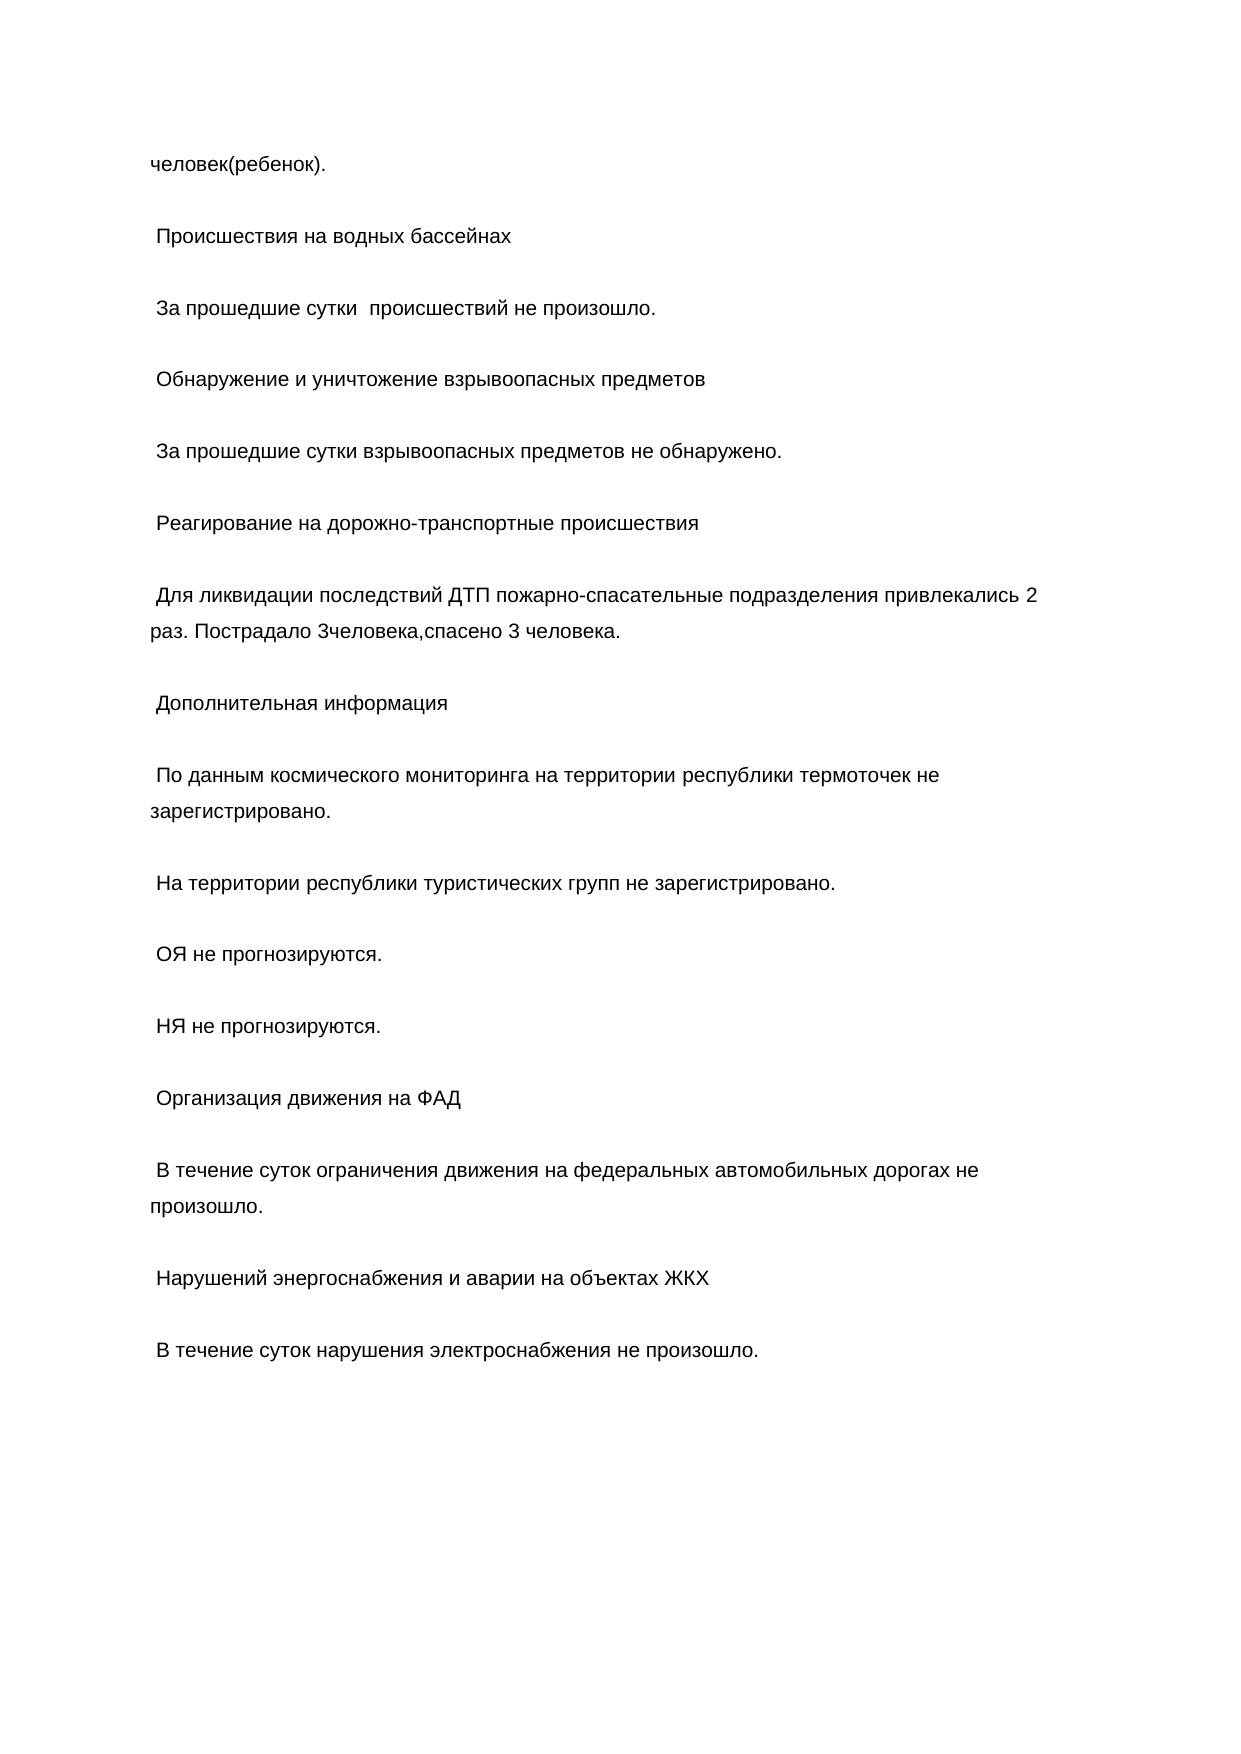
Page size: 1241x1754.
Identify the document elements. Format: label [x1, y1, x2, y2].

table_cell [140, 150, 1078, 1541]
